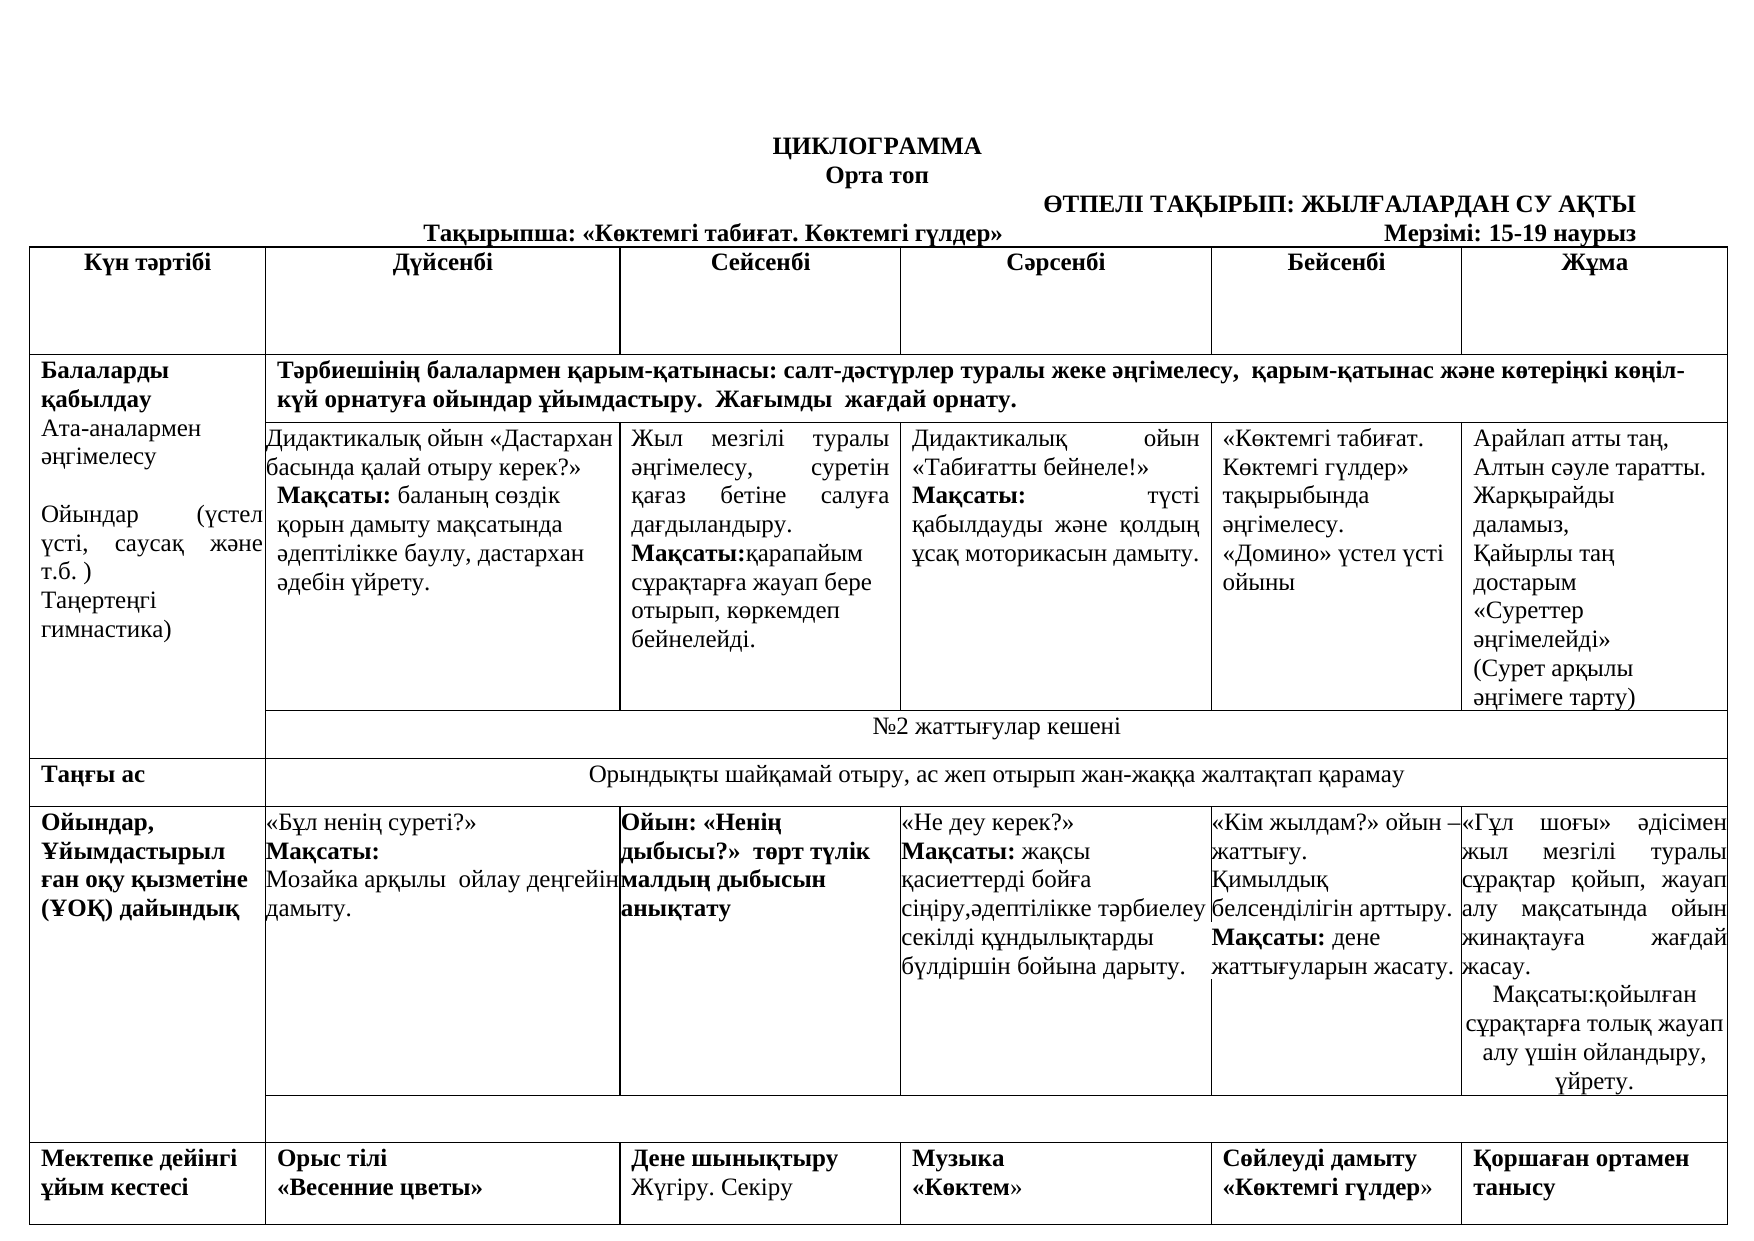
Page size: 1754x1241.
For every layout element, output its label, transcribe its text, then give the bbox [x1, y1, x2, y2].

table_cell «Кім жылдам?» ойын –жаттығу. Қимылдық белсенділігін арттыру. Мақсаты: дене жаттығуларын жасату. [1212, 807, 1461, 1094]
text Орта топ [118, 160, 1636, 189]
text Тақырыпша: «Көктемгі табиғат. Көктемгі гүлдер» Мерзімі: 15-19 наурыз [118, 218, 1636, 246]
table_cell №2 жаттығулар кешені [266, 711, 1727, 758]
table_cell Дидактикалық ойын «Дастархан басында қалай отыру керек?» Мақсаты: баланың сөздік қорын дамыту мақсатында әдептілікке баулу, дастархан әдебін үйрету. [266, 423, 619, 710]
table_cell «Не деу керек?» Мақсаты: жақсы қасиеттерді бойға сіңіру,әдептілікке тәрбиелеу секілді құндылықтарды бүлдіршін бойына дарыту. [901, 807, 1211, 1094]
table_header Сәрсенбі [901, 248, 1211, 354]
table_cell «Гұл шоғы» әдісімен жыл мезгілі туралы сұрақтар қойып, жауап алу мақсатында ойын жинақтауға жағдай жасау. Мақсаты:қойылған сұрақтарға толық жауап алу үшін ойландыру, үйрету. [1462, 807, 1727, 1094]
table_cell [1212, 1143, 1461, 1224]
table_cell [901, 1143, 1211, 1224]
table_header Күн тәртібі [30, 248, 265, 354]
table_cell Балаларды қабылдау Ата-аналармен әңгімелесу Ойындар (үстел үсті, саусақ және т.б. ) Таңертеңгі гимнастика) [30, 355, 265, 758]
table_header Дүйсенбі [266, 248, 619, 354]
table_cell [1462, 1143, 1727, 1224]
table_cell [266, 1143, 619, 1224]
text ЦИКЛОГРАММА [118, 131, 1636, 160]
table_cell Арайлап атты таң, Алтын сәуле таратты. Жарқырайды даламыз, Қайырлы таң достарым «Суреттер әңгімелейді» (Сурет арқылы әңгімеге тарту) [1462, 423, 1727, 710]
table_cell Таңғы ас [30, 759, 265, 806]
table_cell Тәрбиешінің балалармен қарым-қатынасы: салт-дәстүрлер туралы жеке әңгімелесу, қарым-қатынас және көтеріңкі көңіл-күй орнатуға ойындар ұйымдастыру. Жағымды жағдай орнату. [266, 355, 1727, 422]
table_header Бейсенбі [1212, 248, 1461, 354]
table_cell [621, 1143, 900, 1224]
table_cell «Бұл ненің суреті?» Мақсаты: Мозайка арқылы ойлау деңгейін дамыту. [266, 807, 619, 1094]
table_header Сейсенбі [621, 248, 900, 354]
text ӨТПЕЛІ ТАҚЫРЫП: ЖЫЛҒАЛАРДАН СУ АҚТЫ [118, 189, 1636, 218]
table_cell Ойындар, Ұйымдастырыл ған оқу қызметіне (ҰОҚ) дайындық [30, 807, 265, 1142]
table_header Жұма [1462, 248, 1727, 354]
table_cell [30, 1143, 265, 1224]
table_cell [266, 1096, 1727, 1142]
table_cell Ойын: «Ненің дыбысы?» төрт түлік малдың дыбысын анықтату [621, 807, 900, 1094]
table_cell «Көктемгі табиғат. Көктемгі гүлдер» тақырыбында әңгімелесу. «Домино» үстел үсті ойыны [1212, 423, 1461, 710]
table_cell Жыл мезгілі туралы әңгімелесу, суретін қағаз бетіне салуға дағдыландыру. Мақсаты:қарапайым сұрақтарға жауап бере отырып, көркемдеп бейнелейді. [621, 423, 900, 710]
table_cell Орындықты шайқамай отыру, ас жеп отырып жан-жаққа жалтақтап қарамау [266, 759, 1727, 806]
table_cell Дидактикалық ойын «Табиғатты бейнеле!» Мақсаты: түсті қабылдауды және қолдың ұсақ моторикасын дамыту. [901, 423, 1211, 710]
